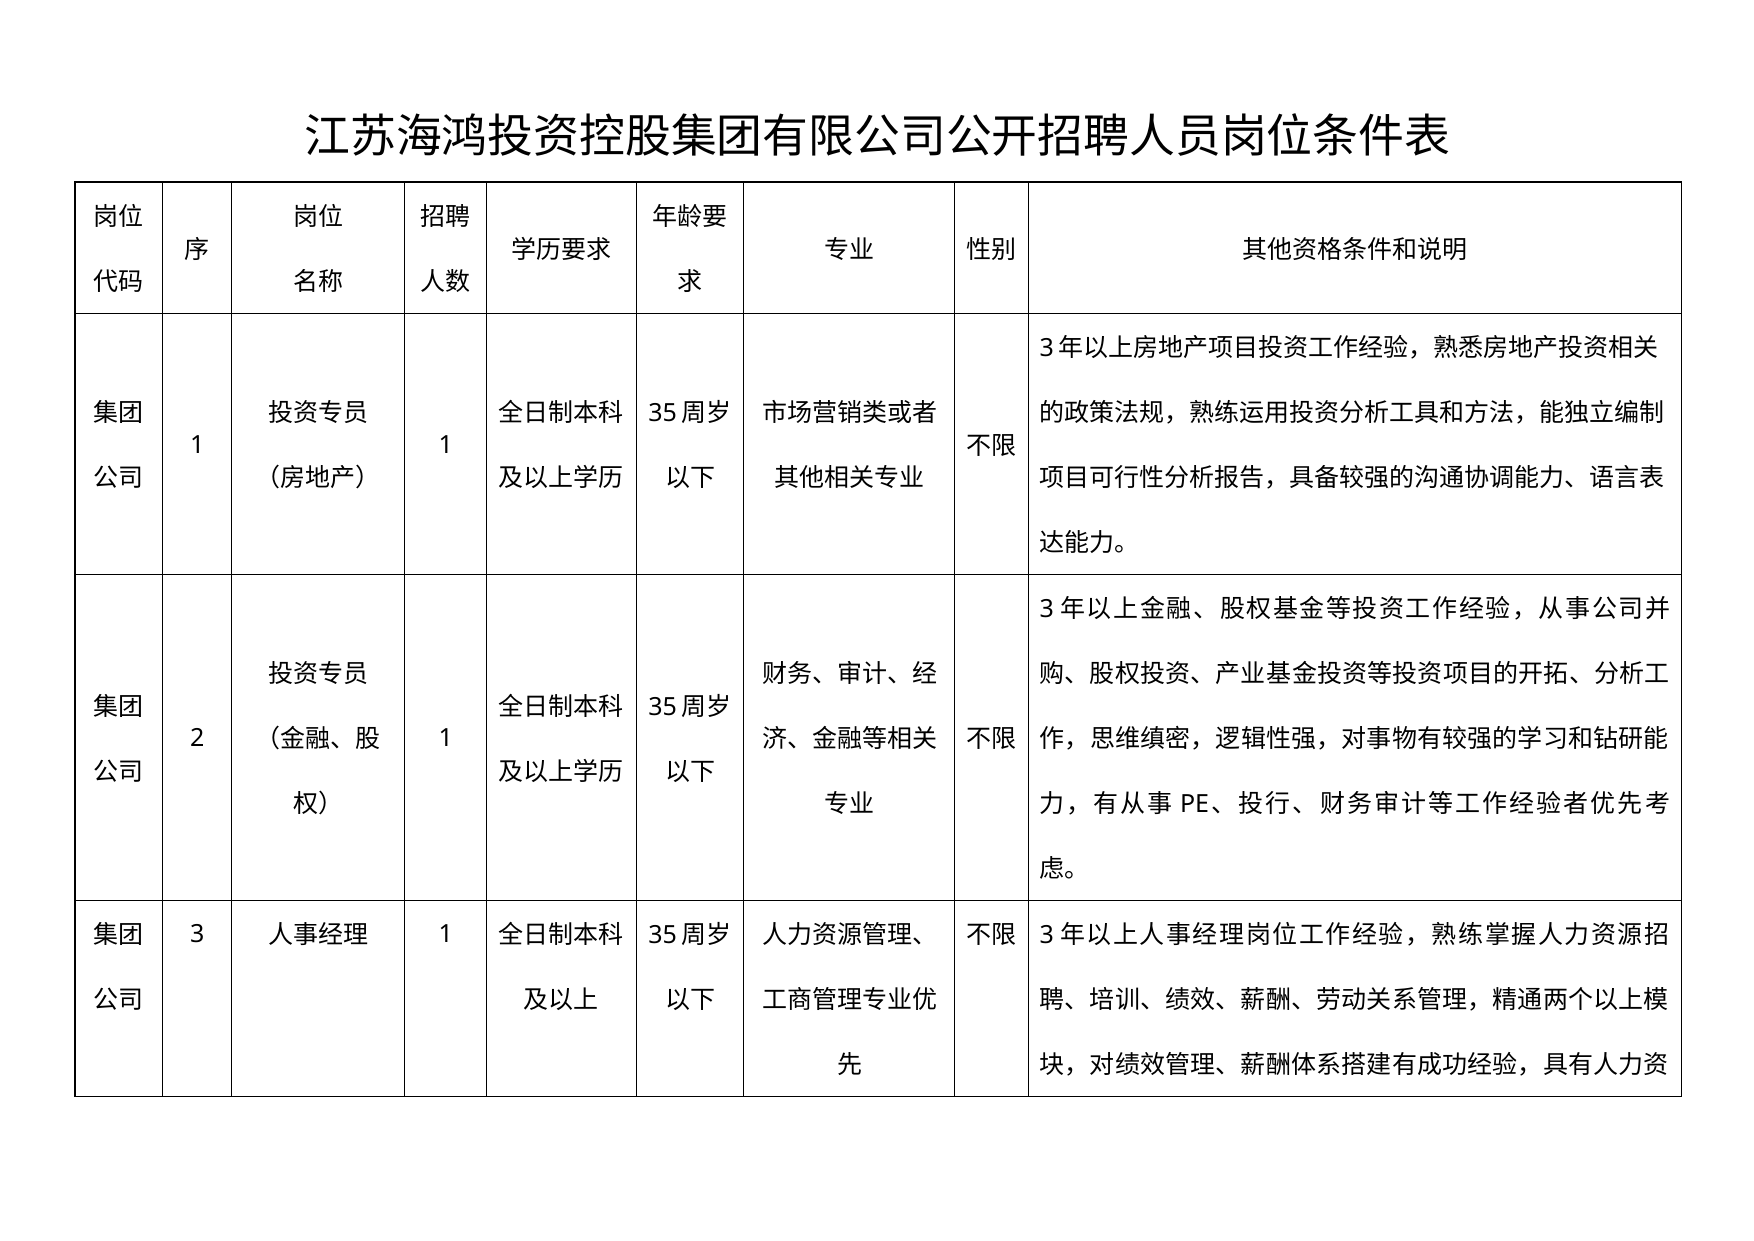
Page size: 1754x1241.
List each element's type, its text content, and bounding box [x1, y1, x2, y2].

table_cell 35周岁以下 [637, 314, 743, 573]
table_cell 1 [163, 314, 231, 573]
table_header 岗位 名称 [232, 183, 404, 312]
table_header 其他资格条件和说明 [1029, 183, 1681, 312]
table_cell 1 [405, 314, 486, 573]
table_cell 1 [405, 901, 486, 1096]
table_cell 3年以上金融、股权基金等投资工作经验，从事公司并购、股权投资、产业基金投资等投资项目的开拓、分析工作，思维缜密，逻辑性强，对事物有较强的学习和钻研能力，有从事PE、投行、财务审计等工作经验者优先考虑。 [1029, 575, 1681, 899]
table_cell 投资专员 （金融、股权） [232, 575, 404, 899]
table_header 岗位代码 [76, 183, 162, 312]
table_header 年龄要求 [637, 183, 743, 312]
table_cell 人力资源管理、工商管理专业优先 [744, 901, 954, 1096]
table_cell 集团公司 [76, 901, 162, 1096]
table_cell 全日制本科及以上学历 [487, 575, 636, 899]
table_cell 投资专员 （房地产） [232, 314, 404, 573]
table_cell 全日制本科及以上 [487, 901, 636, 1096]
table_header 学历要求 [487, 183, 636, 312]
table_cell 集团公司 [76, 314, 162, 573]
table_header 性别 [955, 183, 1028, 312]
table_cell 财务、审计、经济、金融等相关专业 [744, 575, 954, 899]
table_cell 不限 [955, 901, 1028, 1096]
table_cell 3 [163, 901, 231, 1096]
table_cell 不限 [955, 314, 1028, 573]
table_cell 35周岁 以下 [637, 901, 743, 1096]
table_cell 集团公司 [76, 575, 162, 899]
table_header 专业 [744, 183, 954, 312]
table_header 序 [163, 183, 231, 312]
table_header 招聘 人数 [405, 183, 486, 312]
table_cell 市场营销类或者其他相关专业 [744, 314, 954, 573]
table_cell 全日制本科及以上学历 [487, 314, 636, 573]
table_cell 2 [163, 575, 231, 899]
table_cell 人事经理 [232, 901, 404, 1096]
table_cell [1029, 901, 1681, 1096]
table_cell 35周岁以下 [637, 575, 743, 899]
table_cell 1 [405, 575, 486, 899]
table_cell 3年以上房地产项目投资工作经验，熟悉房地产投资相关的政策法规，熟练运用投资分析工具和方法，能独立编制项目可行性分析报告，具备较强的沟通协调能力、语言表达能力。 [1029, 314, 1681, 573]
text 江苏海鸿投资控股集团有限公司公开招聘人员岗位条件表 [75, 84, 1679, 181]
table_cell 不限 [955, 575, 1028, 899]
